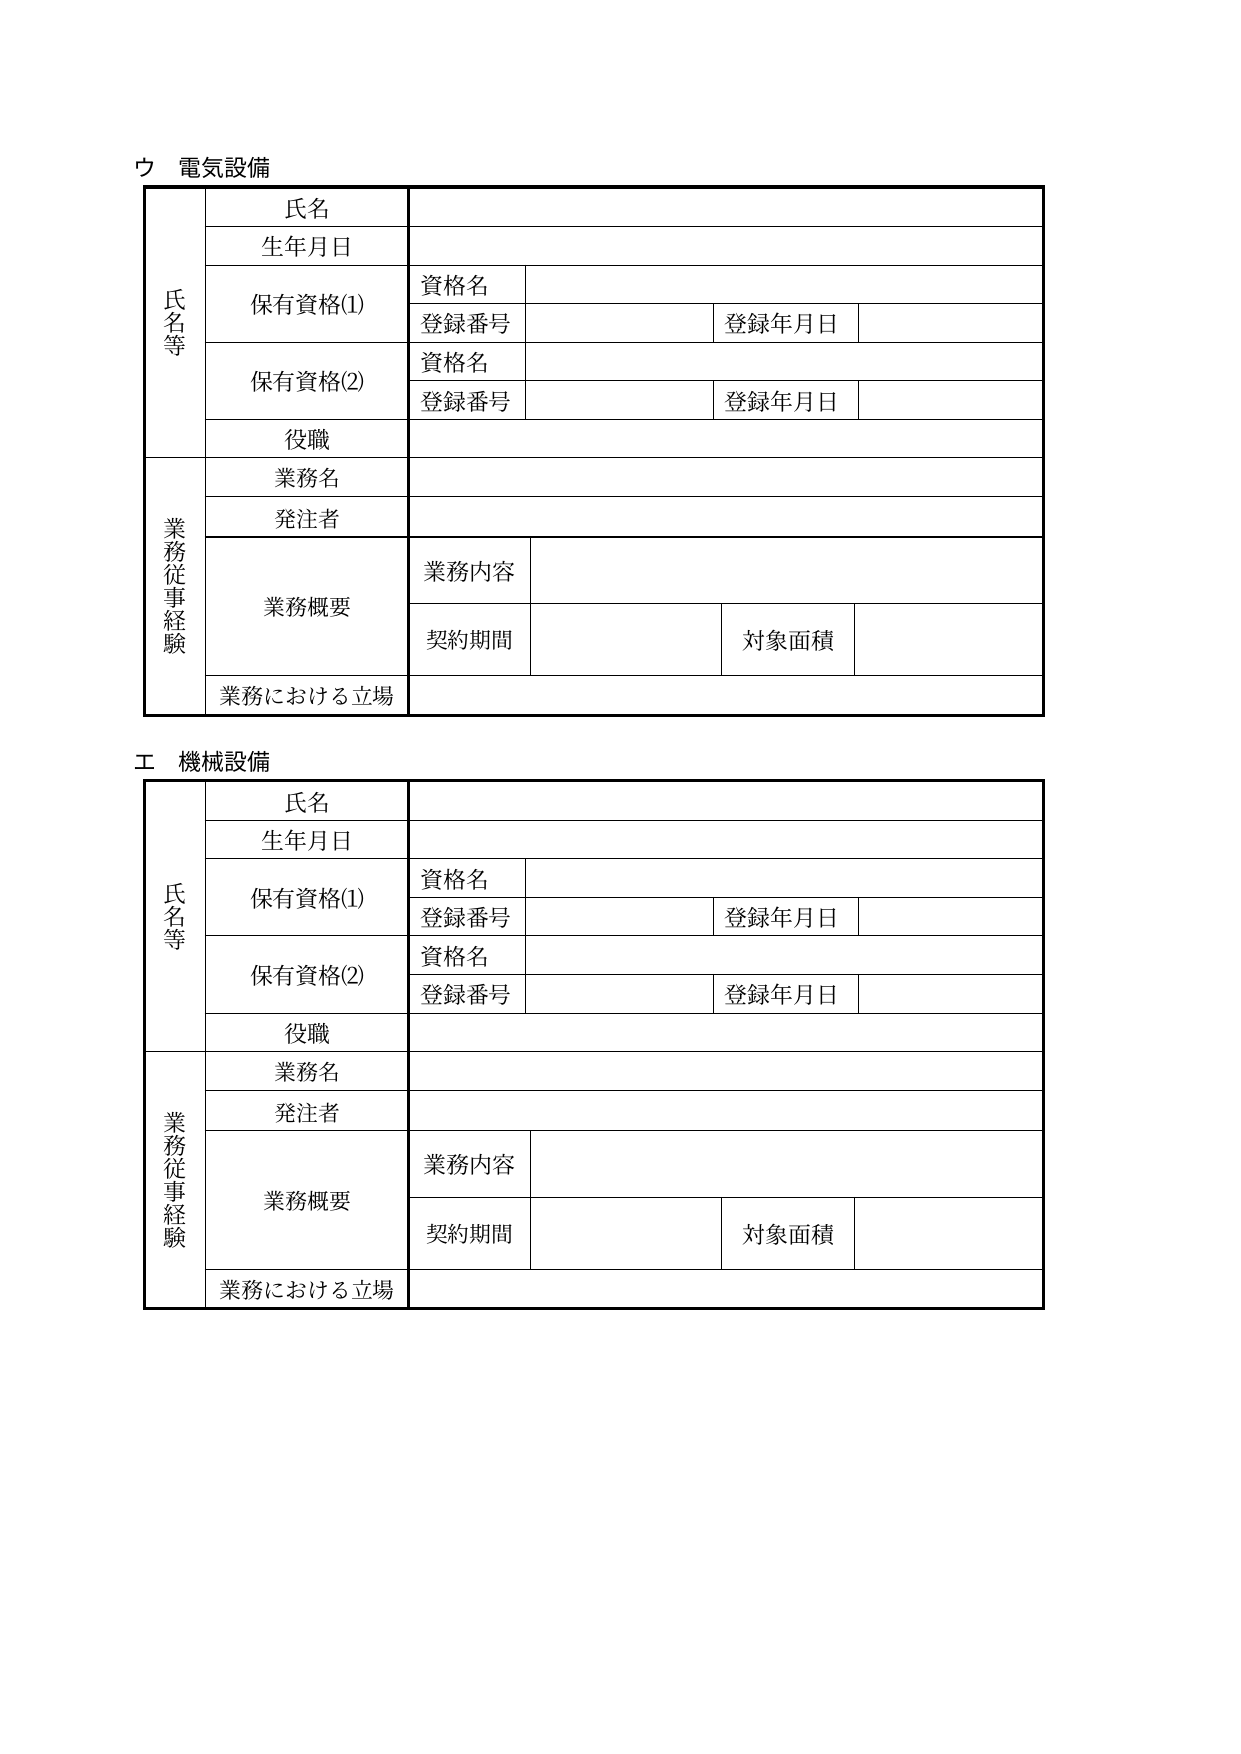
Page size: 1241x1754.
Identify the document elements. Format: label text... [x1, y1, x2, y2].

table_cell [526, 975, 713, 1012]
table_cell 資格名 [410, 859, 525, 897]
table_cell 業務名 [206, 458, 407, 496]
table_header 氏名等 [146, 782, 205, 1051]
table_cell [410, 497, 1042, 536]
table_cell [526, 304, 713, 342]
table_cell 登録番号 [410, 304, 525, 342]
table_cell 保有資格⑵ [206, 343, 407, 419]
table_cell 業務名 [206, 1052, 407, 1089]
table_cell 資格名 [410, 936, 525, 974]
table_cell [410, 227, 1042, 264]
table_cell 対象面積 [722, 1198, 854, 1269]
table_cell 登録年月日 [714, 304, 858, 342]
text ウ 電気設備 [133, 148, 1092, 185]
table_cell [410, 1014, 1042, 1051]
table_cell 発注者 [206, 497, 407, 536]
table_cell 契約期間 [410, 1198, 530, 1269]
table_cell 登録年月日 [714, 975, 858, 1012]
table_cell 保有資格⑴ [206, 859, 407, 935]
table_cell 発注者 [206, 1091, 407, 1130]
table_cell [526, 381, 713, 419]
table_cell [526, 898, 713, 935]
table_cell [526, 343, 1042, 380]
table_cell 保有資格⑴ [206, 266, 407, 342]
table_header 氏名 [206, 189, 407, 226]
table_cell [410, 821, 1042, 858]
table_cell 役職 [206, 420, 407, 457]
table_cell 対象面積 [722, 604, 854, 675]
table_cell 登録番号 [410, 381, 525, 419]
table_cell [410, 458, 1042, 496]
table_cell 登録番号 [410, 975, 525, 1012]
table_cell 業務内容 [410, 538, 530, 603]
table_cell 資格名 [410, 343, 525, 380]
table_header 氏名等 [146, 189, 205, 457]
text エ 機械設備 [133, 742, 1092, 779]
table_cell [410, 1270, 1042, 1307]
table_header 氏名 [206, 782, 407, 820]
table_cell [526, 266, 1042, 303]
table_cell 業務における立場 [206, 1270, 407, 1307]
table_cell 生年月日 [206, 821, 407, 858]
table_cell 契約期間 [410, 604, 530, 675]
table_cell [859, 975, 1042, 1012]
table_cell 生年月日 [206, 227, 407, 264]
table_cell 登録年月日 [714, 381, 858, 419]
table_cell 資格名 [410, 266, 525, 303]
table_cell [531, 1131, 1042, 1197]
table_cell [531, 1198, 721, 1269]
table_cell 役職 [206, 1014, 407, 1051]
table_cell [859, 304, 1042, 342]
table_cell [859, 381, 1042, 419]
table_cell 業務内容 [410, 1131, 530, 1197]
table_cell 登録番号 [410, 898, 525, 935]
table_cell [859, 898, 1042, 935]
table_cell 業務における立場 [206, 676, 407, 713]
table_cell 保有資格⑵ [206, 936, 407, 1012]
table_cell [531, 604, 721, 675]
table_cell 業務概要 [206, 538, 407, 675]
table_cell [410, 1091, 1042, 1130]
table_cell 業務概要 [206, 1131, 407, 1269]
table_cell 業務従事経験 [146, 458, 205, 713]
table_header [410, 189, 1042, 226]
table_cell [410, 1052, 1042, 1089]
table_cell 登録年月日 [714, 898, 858, 935]
table_cell [410, 420, 1042, 457]
table_header [410, 782, 1042, 820]
table_cell [531, 538, 1042, 603]
table_cell [855, 1198, 1042, 1269]
table_cell [410, 676, 1042, 713]
table_cell [855, 604, 1042, 675]
table_cell [526, 859, 1042, 897]
table_cell 業務従事経験 [146, 1052, 205, 1307]
table_cell [526, 936, 1042, 974]
